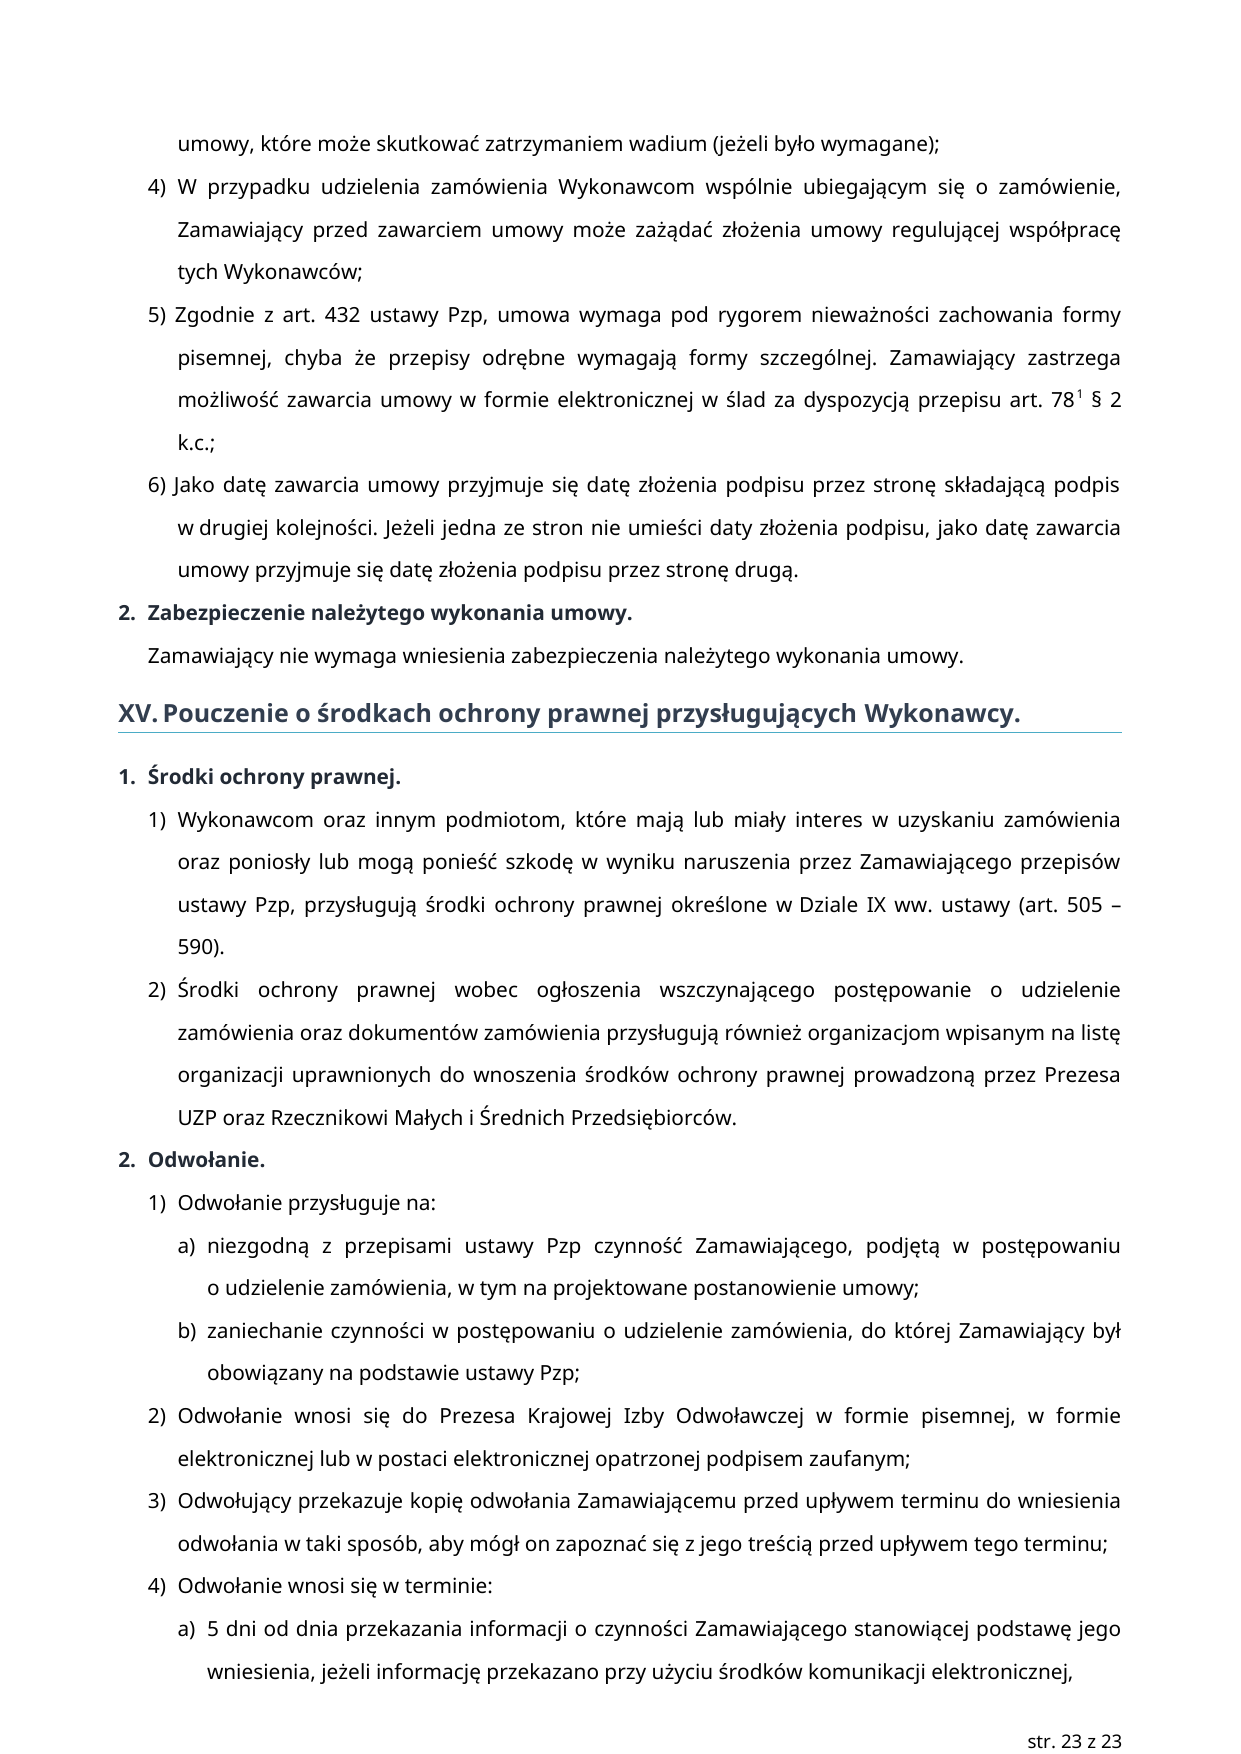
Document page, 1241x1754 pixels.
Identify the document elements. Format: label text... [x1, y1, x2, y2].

text b) zaniechanie czynności w postępowaniu o udzielenie zamówienia, do której Zamawiający był obowiązany na podstawie ustawy Pzp; [177, 1316, 1122, 1387]
subtitle Środki ochrony prawnej. [118, 762, 1122, 791]
text 3) Odwołujący przekazuje kopię odwołania Zamawiającemu przed upływem terminu do wniesienia odwołania w taki sposób, aby mógł on zapoznać się z jego treścią przed upływem tego terminu; [148, 1486, 1122, 1557]
text 4) W przypadku udzielenia zamówienia Wykonawcom wspólnie ubiegającym się o zamówienie, Zamawiający przed zawarciem umowy może zażądać złożenia umowy regulującej współpracę tych Wykonawców; [148, 172, 1122, 286]
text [148, 129, 1122, 158]
text a) 5 dni od dnia przekazania informacji o czynności Zamawiającego stanowiącej podstawę jego wniesienia, jeżeli informację przekazano przy użyciu środków komunikacji elektronicznej, [177, 1614, 1122, 1685]
list Środki ochrony prawnej wobec ogłoszenia wszczynającego postępowanie o udzielenie zamówienia oraz dokumentów zamówienia przysługują również organizacjom wpisanym na listę organizacji uprawnionych do wnoszenia środków ochrony prawnej prowadzoną przez Prezesa UZP oraz Rzecznikowi Małych i Średnich Przedsiębiorców. [148, 975, 1122, 1131]
text a) niezgodną z przepisami ustawy Pzp czynność Zamawiającego, podjętą w postępowaniu o udzielenie zamówienia, w tym na projektowane postanowienie umowy; [177, 1231, 1122, 1302]
text 4) Odwołanie wnosi się w terminie: [148, 1572, 1122, 1600]
text 1) Odwołanie przysługuje na: [148, 1188, 1122, 1217]
subtitle Zabezpieczenie należytego wykonania umowy. [118, 598, 1122, 627]
subtitle Odwołanie. [118, 1146, 1122, 1174]
list Wykonawcom oraz innym podmiotom, które mają lub miały interes w uzyskaniu zamówienia oraz poniosły lub mogą ponieść szkodę w wyniku naruszenia przez Zamawiającego przepisów ustawy Pzp, przysługują środki ochrony prawnej określone w Dziale IX ww. ustawy (art. 505 – 590). [148, 805, 1122, 961]
subtitle Zamawiający nie wymaga wniesienia zabezpieczenia należytego wykonania umowy. [148, 641, 1122, 669]
subtitle Pouczenie o środkach ochrony prawnej przysługujących Wykonawcy. [118, 696, 1122, 732]
subtitle 5) Zgodnie z art. 432 ustawy Pzp, umowa wymaga pod rygorem nieważności zachowania formy pisemnej, chyba że przepisy odrębne wymagają formy szczególnej. Zamawiający zastrzega możliwość zawarcia umowy w formie elektronicznej w ślad za dyspozycją przepisu art. 781 § 2 k.c.; [148, 300, 1122, 456]
subtitle 6) Jako datę zawarcia umowy przyjmuje się datę złożenia podpisu przez stronę składającą podpis w drugiej kolejności. Jeżeli jedna ze stron nie umieści daty złożenia podpisu, jako datę zawarcia umowy przyjmuje się datę złożenia podpisu przez stronę drugą. [148, 470, 1122, 584]
text 2) Odwołanie wnosi się do Prezesa Krajowej Izby Odwoławczej w formie pisemnej, w formie elektronicznej lub w postaci elektronicznej opatrzonej podpisem zaufanym; [148, 1401, 1122, 1472]
